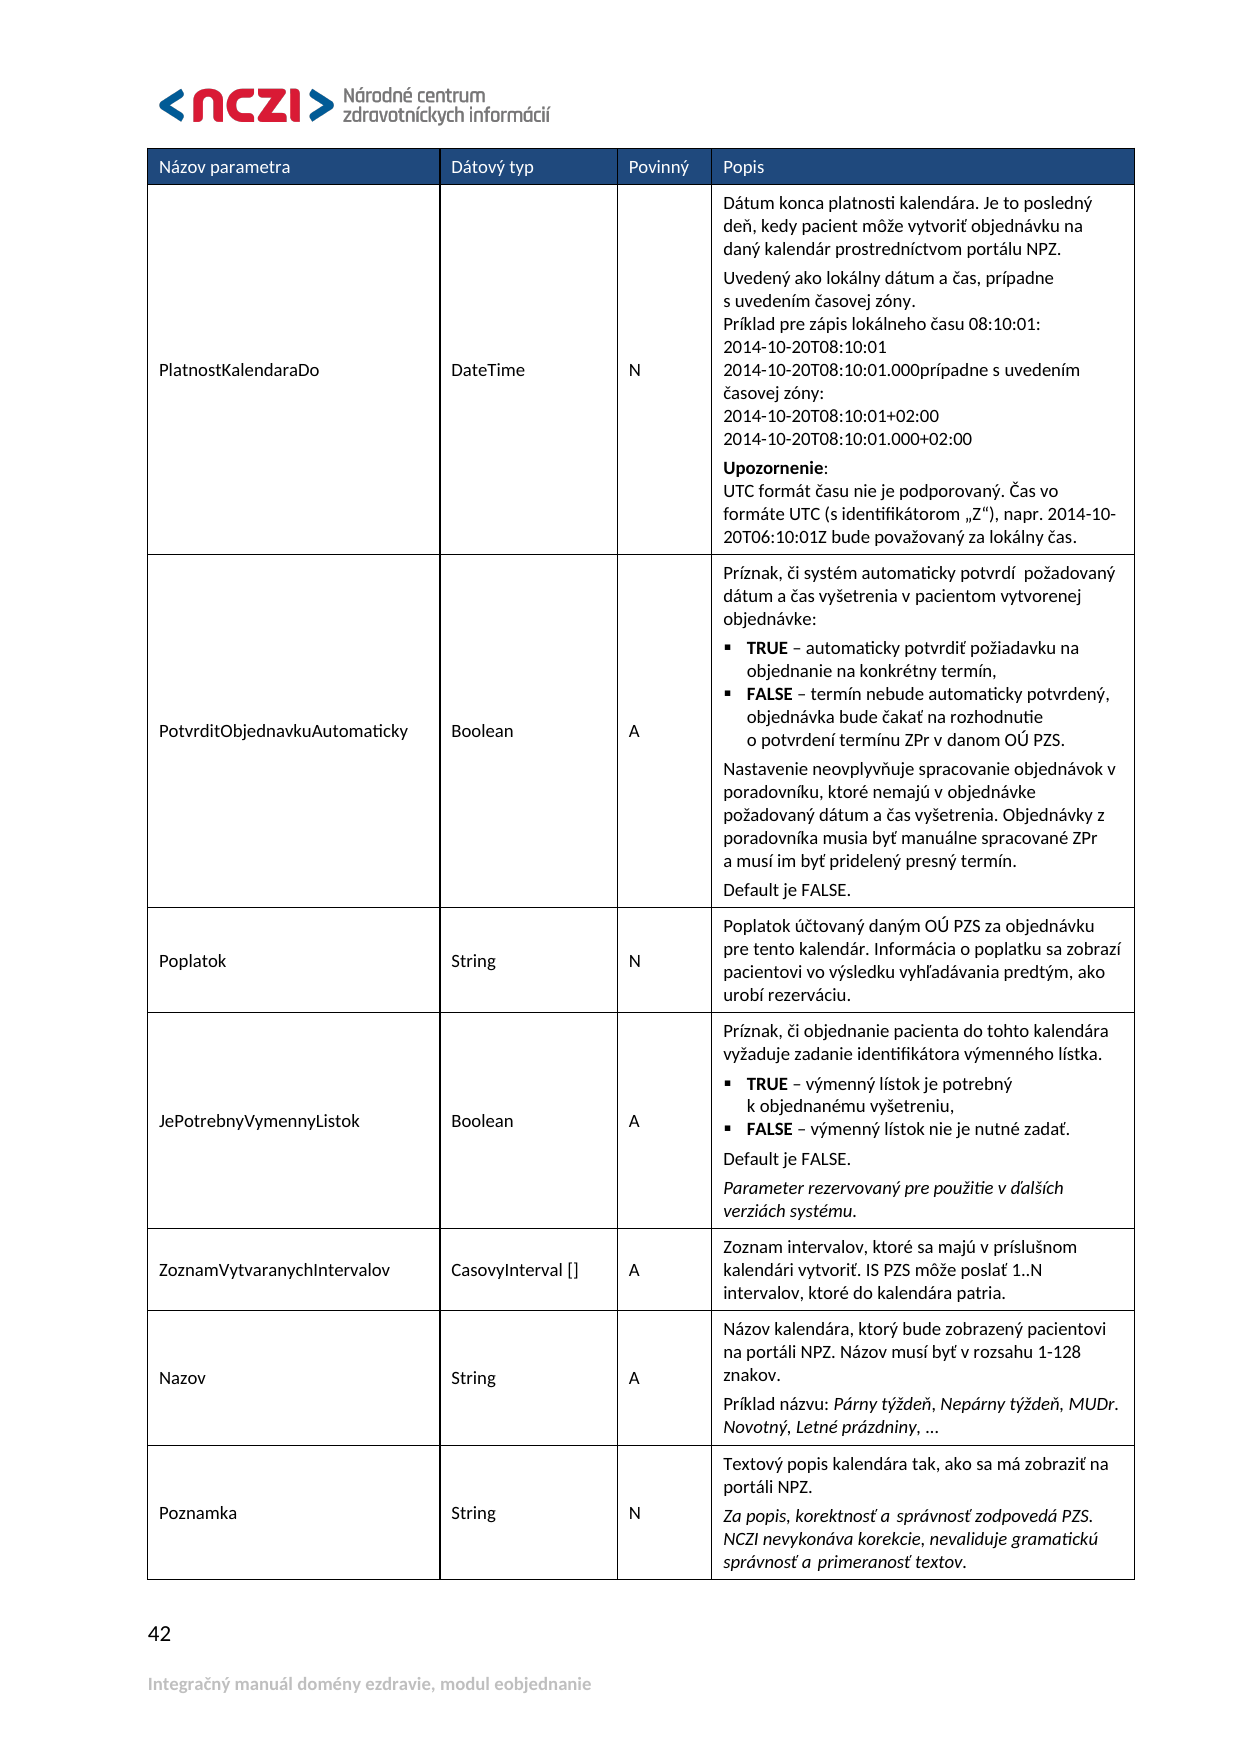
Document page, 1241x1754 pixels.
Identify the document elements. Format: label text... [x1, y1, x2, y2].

table_header Popis [712, 149, 1134, 184]
table_cell DateTime [441, 185, 617, 554]
table_cell String [441, 908, 617, 1012]
table_cell N [618, 1446, 711, 1579]
table_header Povinný [618, 149, 711, 184]
table_cell Poplatok [148, 908, 439, 1012]
table_cell String [441, 1311, 617, 1444]
table_cell JePotrebnyVymennyListok [148, 1013, 439, 1228]
table_cell Boolean [441, 1013, 617, 1228]
table_cell A [618, 1013, 711, 1228]
table_cell Poznamka [148, 1446, 439, 1579]
table_cell ZoznamVytvaranychIntervalov [148, 1229, 439, 1310]
table_header Dátový typ [441, 149, 617, 184]
table_cell A [618, 1311, 711, 1444]
table_cell A [618, 1229, 711, 1310]
table_cell PlatnostKalendaraDo [148, 185, 439, 554]
table_cell Boolean [441, 555, 617, 907]
table_cell Textový popis kalendára tak, ako sa má zobraziť na portáli NPZ. Za popis, korektnosť a správnosť zodpovedá PZS. NCZI nevykonáva korekcie, nevaliduje gramatickú správnosť a primeranosť textov. [712, 1446, 1134, 1579]
table_cell CasovyInterval [] [441, 1229, 617, 1310]
table_cell Nazov [148, 1311, 439, 1444]
table_cell Príznak, či systém automaticky potvrdí požadovaný dátum a čas vyšetrenia v pacientom vytvorenej objednávke: TRUE – automaticky potvrdiť požiadavku na objednanie na konkrétny termín, FALSE – termín nebude automaticky potvrdený, objednávka bude čakať na rozhodnutie o potvrdení termínu ZPr v danom OÚ PZS. Nastavenie neovplyvňuje spracovanie objednávok v poradovníku, ktoré nemajú v objednávke požadovaný dátum a čas vyšetrenia. Objednávky z poradovníka musia byť manuálne spracované ZPr a musí im byť pridelený presný termín. Default je FALSE. [712, 555, 1134, 907]
table_cell Dátum konca platnosti kalendára. Je to posledný deň, kedy pacient môže vytvoriť objednávku na daný kalendár prostredníctvom portálu NPZ. Uvedený ako lokálny dátum a čas, prípadne s uvedením časovej zóny. Príklad pre zápis lokálneho času 08:10:01: 2014-10-20T08:10:01 2014-10-20T08:10:01.000prípadne s uvedením časovej zóny: 2014-10-20T08:10:01+02:00 2014-10-20T08:10:01.000+02:00 Upozornenie: UTC formát času nie je podporovaný. Čas vo formáte UTC (s identifikátorom „Z“), napr. 2014-10-20T06:10:01Z bude považovaný za lokálny čas. [712, 185, 1134, 554]
table_cell Príznak, či objednanie pacienta do tohto kalendára vyžaduje zadanie identifikátora výmenného lístka. TRUE – výmenný lístok je potrebný k objednanému vyšetreniu, FALSE – výmenný lístok nie je nutné zadať. Default je FALSE. Parameter rezervovaný pre použitie v ďalších verziách systému. [712, 1013, 1134, 1228]
table_cell N [618, 185, 711, 554]
table_header Názov parametra [148, 149, 439, 184]
table_cell Názov kalendára, ktorý bude zobrazený pacientovi na portáli NPZ. Názov musí byť v rozsahu 1-128 znakov. Príklad názvu: Párny týždeň, Nepárny týždeň, MUDr. Novotný, Letné prázdniny, ... [712, 1311, 1134, 1444]
picture [147, 73, 563, 139]
table_cell String [441, 1446, 617, 1579]
table_cell Poplatok účtovaný daným OÚ PZS za objednávku pre tento kalendár. Informácia o poplatku sa zobrazí pacientovi vo výsledku vyhľadávania predtým, ako urobí rezerváciu. [712, 908, 1134, 1012]
table_cell A [618, 555, 711, 907]
table_cell N [618, 908, 711, 1012]
table_cell PotvrditObjednavkuAutomaticky [148, 555, 439, 907]
table_cell Zoznam intervalov, ktoré sa majú v príslušnom kalendári vytvoriť. IS PZS môže poslať 1..N intervalov, ktoré do kalendára patria. [712, 1229, 1134, 1310]
